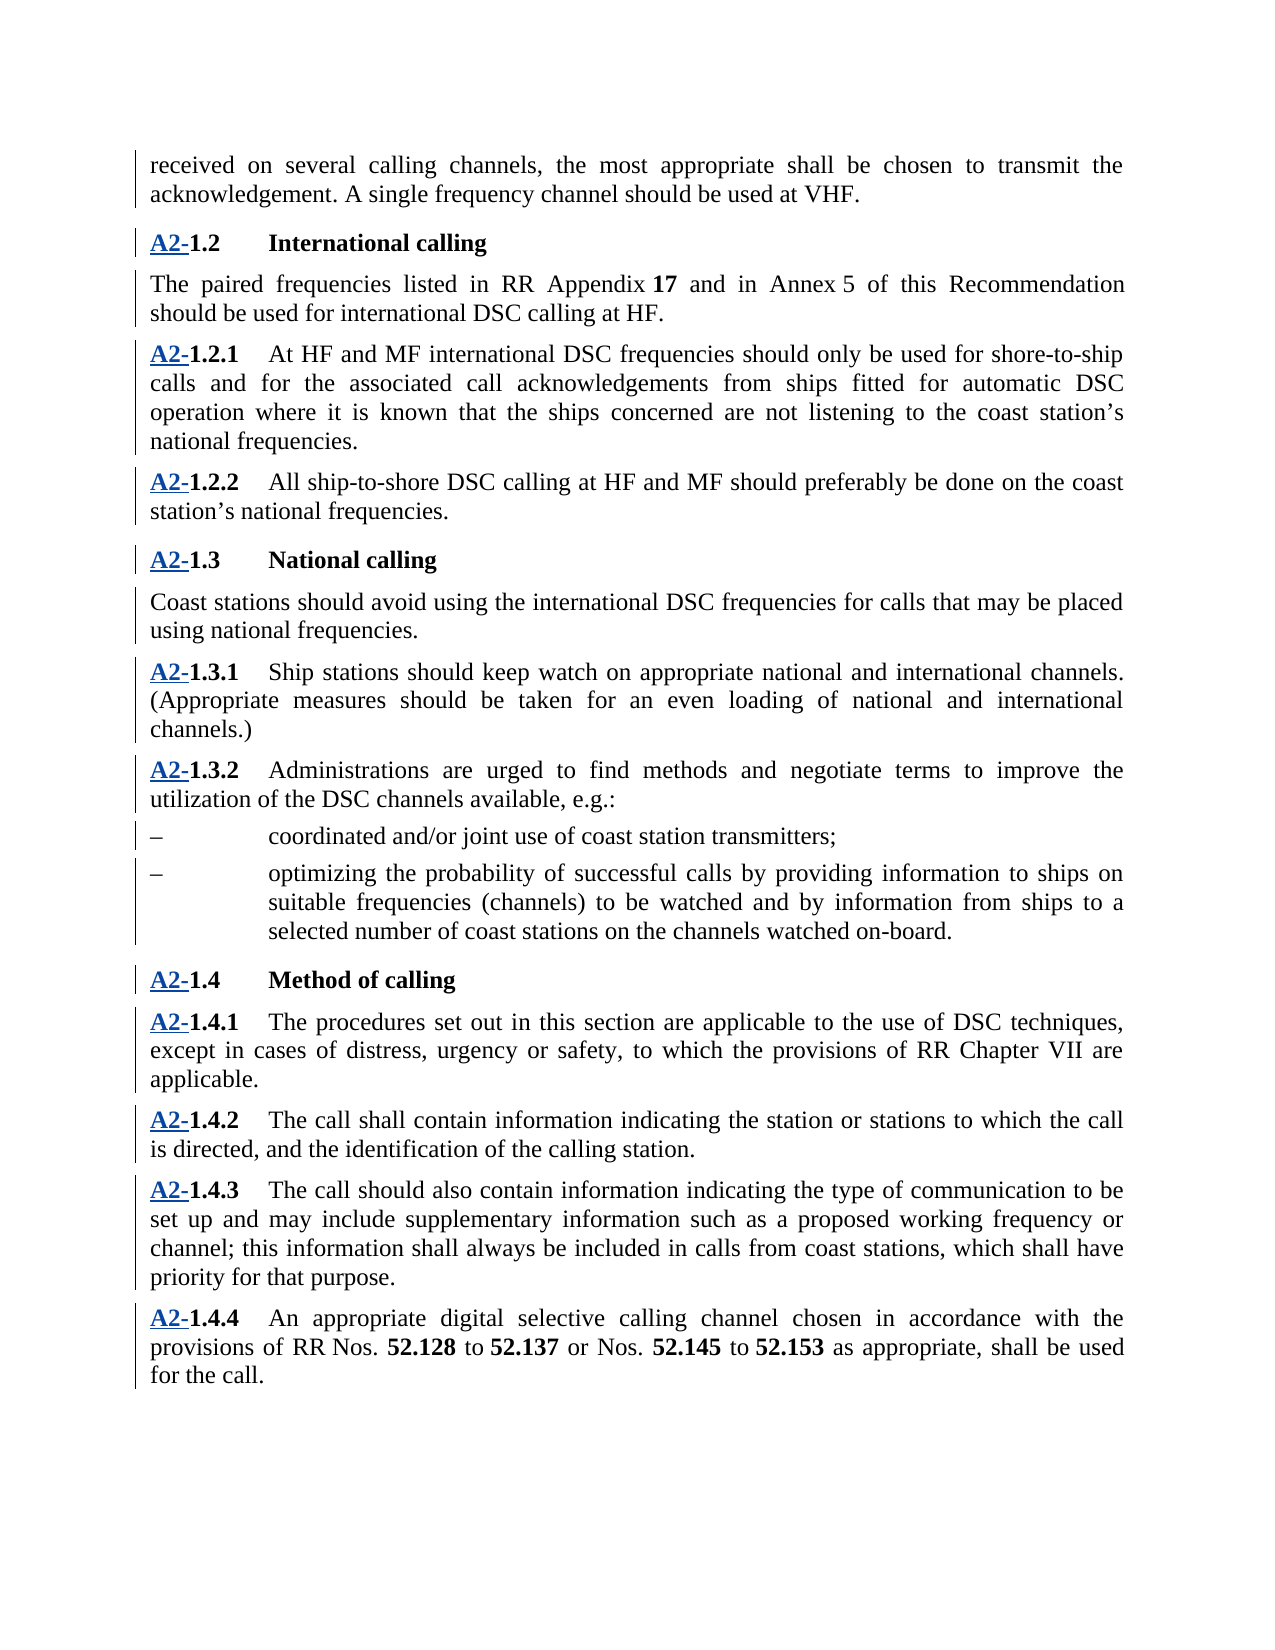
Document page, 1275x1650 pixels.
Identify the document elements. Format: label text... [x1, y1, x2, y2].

subtitle 1.3 National calling [150, 545, 1125, 574]
text 1.3.2 Administrations are urged to find methods and negotiate terms to improve the utilization of the DSC channels available, e.g.: [150, 755, 1125, 813]
text Coast stations should avoid using the international DSC frequencies for calls that may be placed using national frequencies. [150, 587, 1125, 644]
text 1.2.1 At HF and MF international DSC frequencies should only be used for shore-to-ship calls and for the associated call acknowledgements from ships fitted for automatic DSC operation where it is known that the ships concerned are not listening to the coast station’s national frequencies. [150, 339, 1125, 454]
text 1.4.3 The call should also contain information indicating the type of communication to be set up and may include supplementary information such as a proposed working frequency or channel; this information shall always be included in calls from coast stations, which shall have priority for that purpose. [150, 1175, 1125, 1290]
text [150, 150, 1125, 207]
text 1.4.1 The procedures set out in this section are applicable to the use of DSC techniques, except in cases of distress, urgency or safety, to which the provisions of RR Chapter VII are applicable. [150, 1007, 1125, 1093]
text 1.3.1 Ship stations should keep watch on appropriate national and international channels. (Appropriate measures should be taken for an even loading of national and international channels.) [150, 657, 1125, 743]
subtitle 1.4 Method of calling [150, 965, 1125, 994]
subtitle 1.2 International calling [150, 228, 1125, 257]
text 1.2.2 All ship-to-shore DSC calling at HF and MF should preferably be done on the coast station’s national frequencies. [150, 467, 1125, 524]
text 1.4.2 The call shall contain information indicating the station or stations to which the call is directed, and the identification of the calling station. [150, 1105, 1125, 1163]
text – coordinated and/or joint use of coast station transmitters; [150, 821, 1125, 850]
text – optimizing the probability of successful calls by providing information to ships on suitable frequencies (channels) to be watched and by information from ships to a selected number of coast stations on the channels watched on-board. [150, 858, 1125, 944]
text 1.4.4 An appropriate digital selective calling channel chosen in accordance with the provisions of RR Nos. 52.128 to 52.137 or Nos. 52.145 to 52.153 as appropriate, shall be used for the call. [150, 1303, 1125, 1389]
text The paired frequencies listed in RR Appendix 17 and in Annex 5 of this Recommendation should be used for international DSC calling at HF. [150, 269, 1125, 327]
